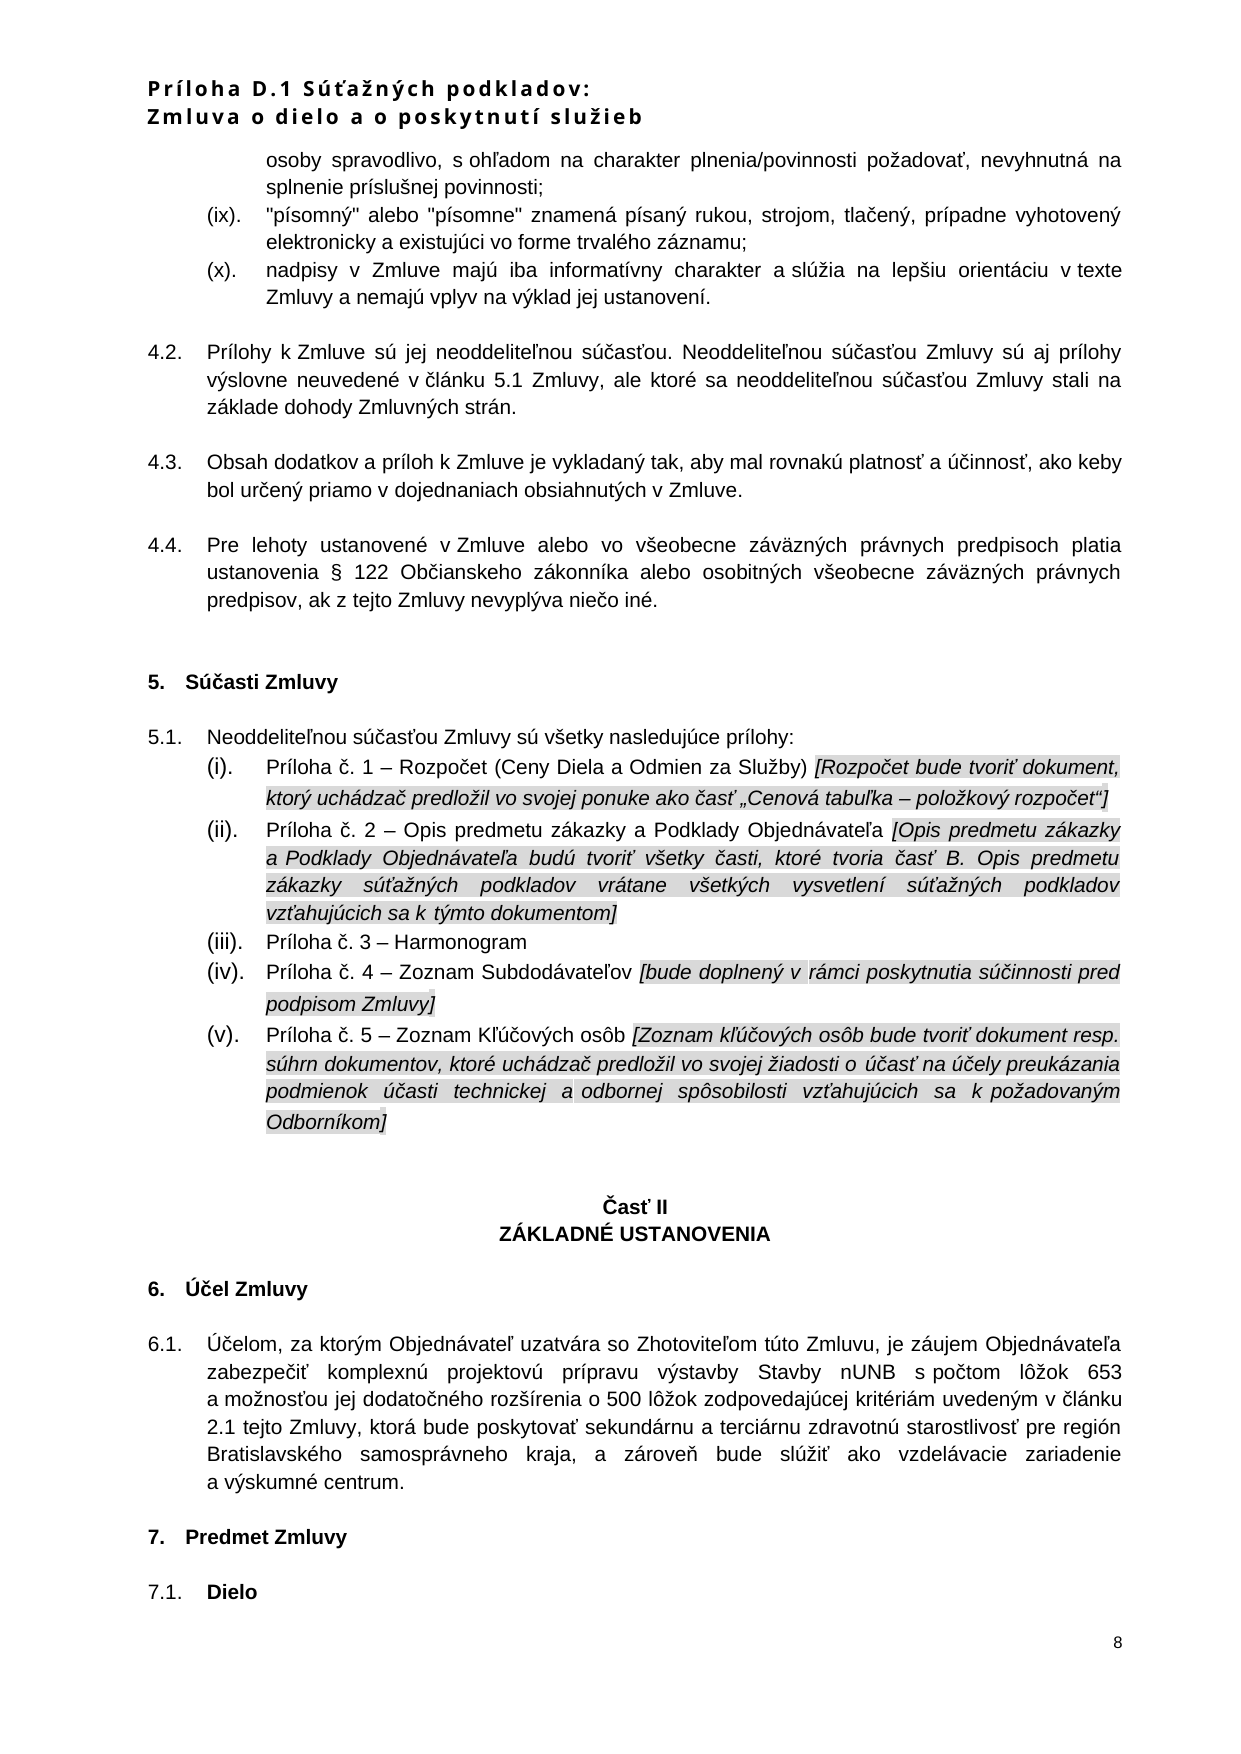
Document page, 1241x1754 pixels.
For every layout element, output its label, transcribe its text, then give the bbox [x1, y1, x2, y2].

list Príloha č. 3 – Harmonogram [207, 928, 1122, 954]
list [207, 148, 1122, 199]
list Predmet Zmluvy [148, 1524, 1122, 1548]
list Časť II [148, 1194, 1122, 1218]
list Dielo [148, 1579, 1122, 1603]
list Príloha č. 1 – Rozpočet (Ceny Diela a Odmien za Služby) [Rozpočet bude tvoriť dokument, ktorý uchádzač predložil vo svojej ponuke ako časť „Cenová tabuľka – položkový rozpočet“] [207, 753, 1122, 812]
list Príloha č. 2 – Opis predmetu zákazky a Podklady Objednávateľa [Opis predmetu zákazky a Podklady Objednávateľa budú tvoriť všetky časti, ktoré tvoria časť B. Opis predmetu zákazky súťažných podkladov vrátane všetkých vysvetlení súťažných podkladov vzťahujúcich sa k týmto dokumentom] [207, 816, 1122, 924]
list "písomný" alebo "písomne" znamená písaný rukou, strojom, tlačený, prípadne vyhotovený elektronicky a existujúci vo forme trvalého záznamu; [207, 203, 1122, 254]
list Prílohy k Zmluve sú jej neoddeliteľnou súčasťou. Neoddeliteľnou súčasťou Zmluvy sú aj prílohy výslovne neuvedené v článku 5.1 Zmluvy, ale ktoré sa neoddeliteľnou súčasťou Zmluvy stali na základe dohody Zmluvných strán. [148, 340, 1122, 419]
list Neoddeliteľnou súčasťou Zmluvy sú všetky nasledujúce prílohy: [148, 725, 1122, 749]
list Účel Zmluvy [148, 1277, 1122, 1301]
list ZÁKLADNÉ USTANOVENIA [148, 1222, 1122, 1246]
list Účelom, za ktorým Objednávateľ uzatvára so Zhotoviteľom túto Zmluvu, je záujem Objednávateľa zabezpečiť komplexnú projektovú prípravu výstavby Stavby nUNB s počtom lôžok 653 a možnosťou jej dodatočného rozšírenia o 500 lôžok zodpovedajúcej kritériám uvedeným v článku 2.1 tejto Zmluvy, ktorá bude poskytovať sekundárnu a terciárnu zdravotnú starostlivosť pre región Bratislavského samosprávneho kraja, a zároveň bude slúžiť ako vzdelávacie zariadenie a výskumné centrum. [148, 1332, 1122, 1493]
list Obsah dodatkov a príloh k Zmluve je vykladaný tak, aby mal rovnakú platnosť a účinnosť, ako keby bol určený priamo v dojednaniach obsiahnutých v Zmluve. [148, 450, 1122, 502]
list nadpisy v Zmluve majú iba informatívny charakter a slúžia na lepšiu orientáciu v texte Zmluvy a nemajú vplyv na výklad jej ustanovení. [207, 258, 1122, 309]
list Pre lehoty ustanovené v Zmluve alebo vo všeobecne záväzných právnych predpisoch platia ustanovenia § 122 Občianskeho zákonníka alebo osobitných všeobecne záväzných právnych predpisov, ak z tejto Zmluvy nevyplýva niečo iné. [148, 533, 1122, 612]
list Príloha č. 4 – Zoznam Subdodávateľov [bude doplnený v rámci poskytnutia súčinnosti pred podpisom Zmluvy] [207, 958, 1122, 1017]
list Príloha č. 5 – Zoznam Kľúčových osôb [Zoznam kľúčových osôb bude tvoriť dokument resp. súhrn dokumentov, ktoré uchádzač predložil vo svojej žiadosti o účasť na účely preukázania podmienok účasti technickej a odbornej spôsobilosti vzťahujúcich sa k požadovaným Odborníkom] [207, 1021, 1122, 1135]
list Súčasti Zmluvy [148, 670, 1122, 694]
